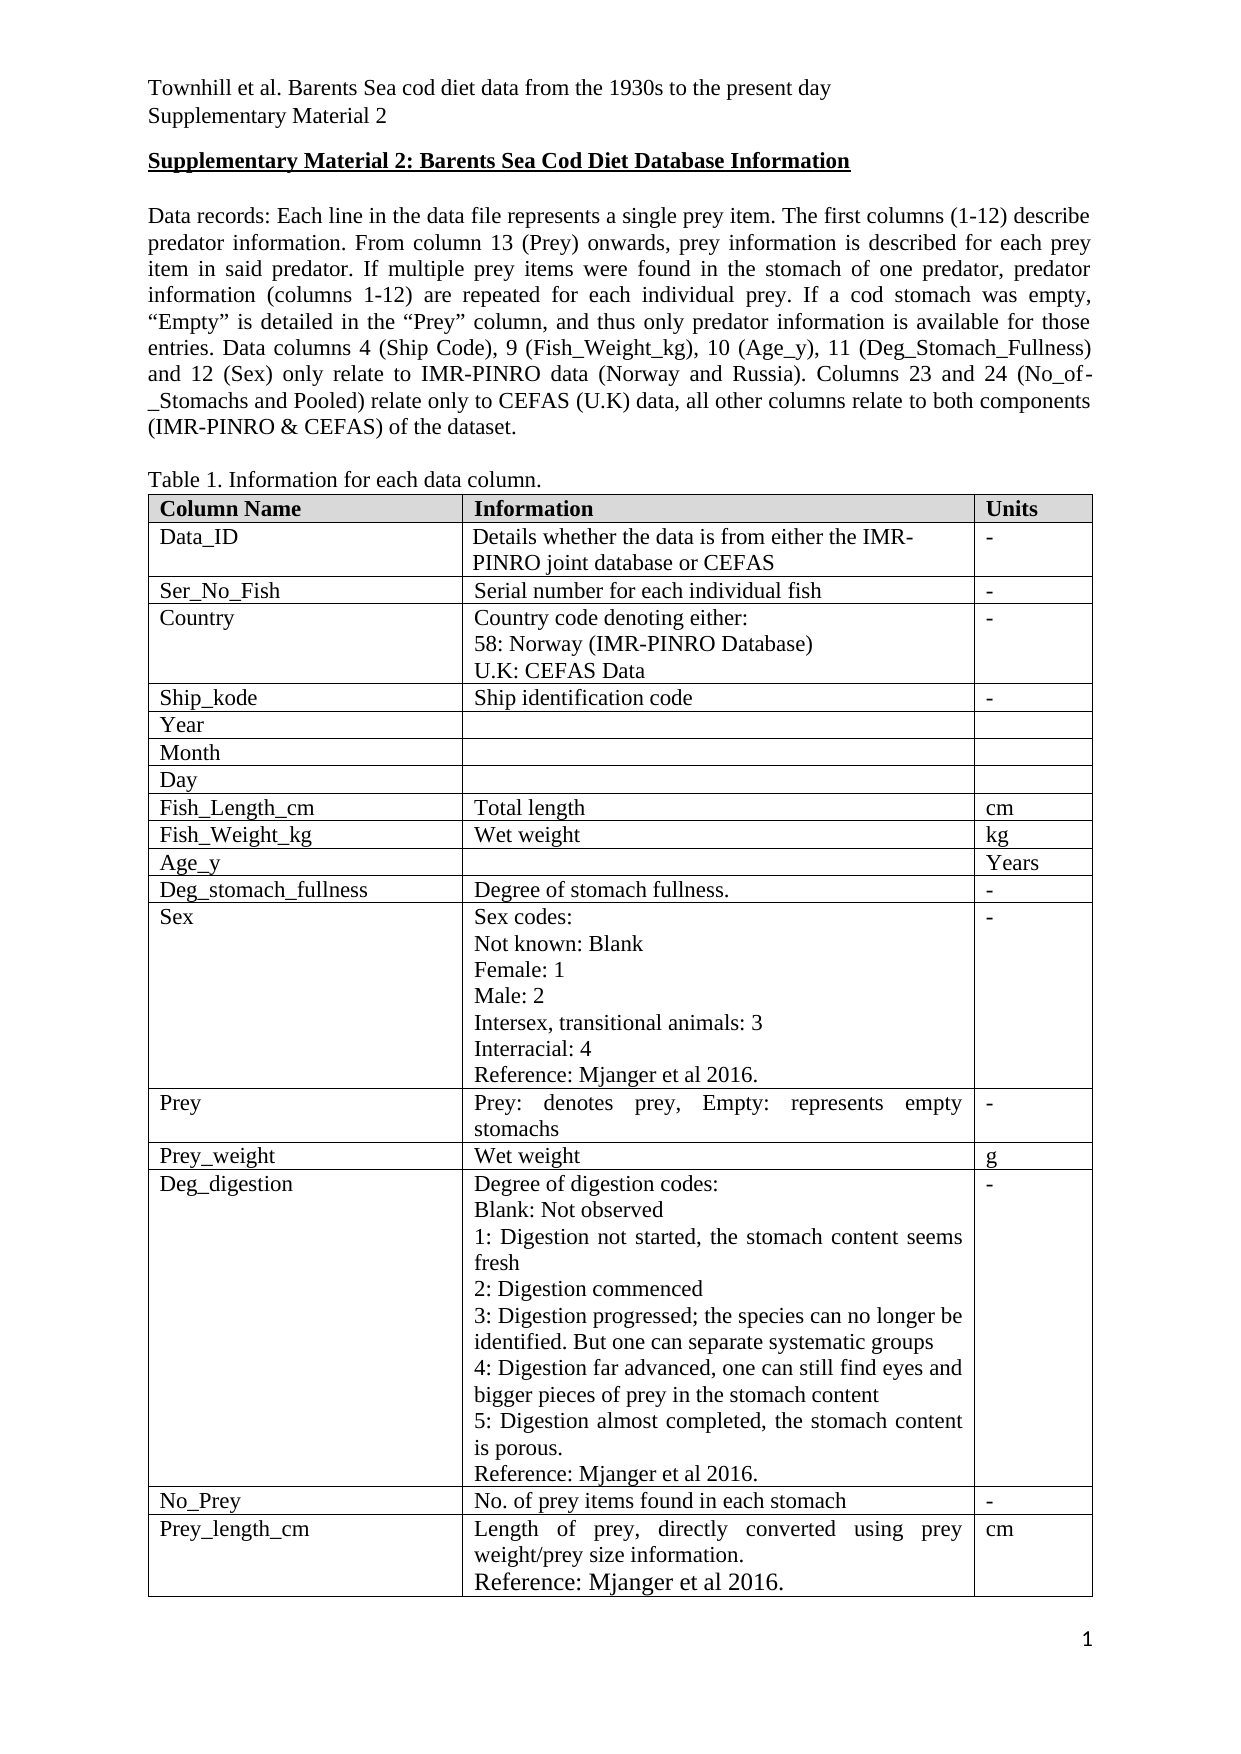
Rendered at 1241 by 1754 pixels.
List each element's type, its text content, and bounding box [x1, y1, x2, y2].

table_cell Degree of digestion codes: Blank: Not observed 1: Digestion not started, the stomach content seems fresh 2: Digestion commenced 3: Digestion progressed; the species can no longer be identified. But one can separate systematic groups 4: Digestion far advanced, one can still find eyes and bigger pieces of prey in the stomach content 5: Digestion almost completed, the stomach content is porous. Reference: Mjanger et al 2016. [463, 1170, 974, 1486]
table_cell Fish_Weight_kg [149, 821, 462, 847]
table_cell g [975, 1143, 1092, 1169]
table_cell Length of prey, directly converted using prey weight/prey size information. Reference: Mjanger et al 2016. [463, 1515, 974, 1596]
table_cell Degree of stomach fullness. [463, 876, 974, 902]
table_cell - [975, 684, 1092, 711]
table_cell Country [149, 604, 462, 683]
text Table 1. Information for each data column. [148, 466, 1093, 492]
table_cell Serial number for each individual fish [463, 577, 974, 603]
table_cell Total length [463, 794, 974, 820]
table_cell cm [975, 794, 1092, 820]
table_cell [463, 739, 974, 765]
table_cell [463, 849, 974, 875]
table_cell [975, 766, 1092, 793]
table_cell [463, 712, 974, 738]
table_cell Sex [149, 903, 462, 1088]
table_cell Deg_stomach_fullness [149, 876, 462, 902]
table_cell [463, 523, 974, 576]
table_cell - [975, 523, 1092, 576]
table_cell [975, 712, 1092, 738]
table_header Column Name [149, 495, 462, 522]
table_cell - [975, 577, 1092, 603]
table_cell Ser_No_Fish [149, 577, 462, 603]
table_cell Data_ID [149, 523, 462, 576]
table_cell Wet weight [463, 821, 974, 847]
table_cell Month [149, 739, 462, 765]
table_cell No. of prey items found in each stomach [463, 1487, 974, 1514]
table_cell - [975, 876, 1092, 902]
table_cell Prey_length_cm [149, 1515, 462, 1596]
table_cell - [975, 903, 1092, 1088]
text Data records: Each line in the data file represents a single prey item. The first columns (1-12) describe predator information. From column 13 (Prey) onwards, prey information is described for each prey item in said predator. If multiple prey items were found in the stomach of one predator, predator information (columns 1-12) are repeated for each individual prey. If a cod stomach was empty, “Empty” is detailed in the “Prey” column, and thus only predator information is available for those entries. Data columns 4 (Ship Code), 9 (Fish_Weight_kg), 10 (Age_y), 11 (Deg_Stomach_Fullness) and 12 (Sex) only relate to IMR-PINRO data (Norway and Russia). Columns 23 and 24 (No_of_Stomachs and Pooled) relate only to CEFAS (U.K) data, all other columns relate to both components (IMR-PINRO & CEFAS) of the dataset. [148, 202, 1093, 439]
table_cell Day [149, 766, 462, 793]
table_cell Age_y [149, 849, 462, 875]
table_header Information [463, 495, 974, 522]
table_cell Years [975, 849, 1092, 875]
table_cell Prey: denotes prey, Empty: represents empty stomachs [463, 1089, 974, 1142]
table_cell - [975, 1170, 1092, 1486]
table_cell Sex codes: Not known: Blank Female: 1 Male: 2 Intersex, transitional animals: 3 Interracial: 4 Reference: Mjanger et al 2016. [463, 903, 974, 1088]
table_cell Wet weight [463, 1143, 974, 1169]
table_cell No_Prey [149, 1487, 462, 1514]
table_cell [975, 739, 1092, 765]
table_cell Country code denoting either: 58: Norway (IMR-PINRO Database) U.K: CEFAS Data [463, 604, 974, 683]
table_cell [463, 766, 974, 793]
table_cell Prey_weight [149, 1143, 462, 1169]
text Supplementary Material 2: Barents Sea Cod Diet Database Information [148, 148, 1093, 174]
table_header Units [975, 495, 1092, 522]
table_cell Year [149, 712, 462, 738]
table_cell Prey [149, 1089, 462, 1142]
table_cell - [975, 604, 1092, 683]
table_cell Ship_kode [149, 684, 462, 711]
table_cell Deg_digestion [149, 1170, 462, 1486]
table_cell - [975, 1487, 1092, 1514]
table_cell cm [975, 1515, 1092, 1596]
table_cell Ship identification code [463, 684, 974, 711]
table_cell - [975, 1089, 1092, 1142]
table_cell kg [975, 821, 1092, 847]
table_cell Fish_Length_cm [149, 794, 462, 820]
